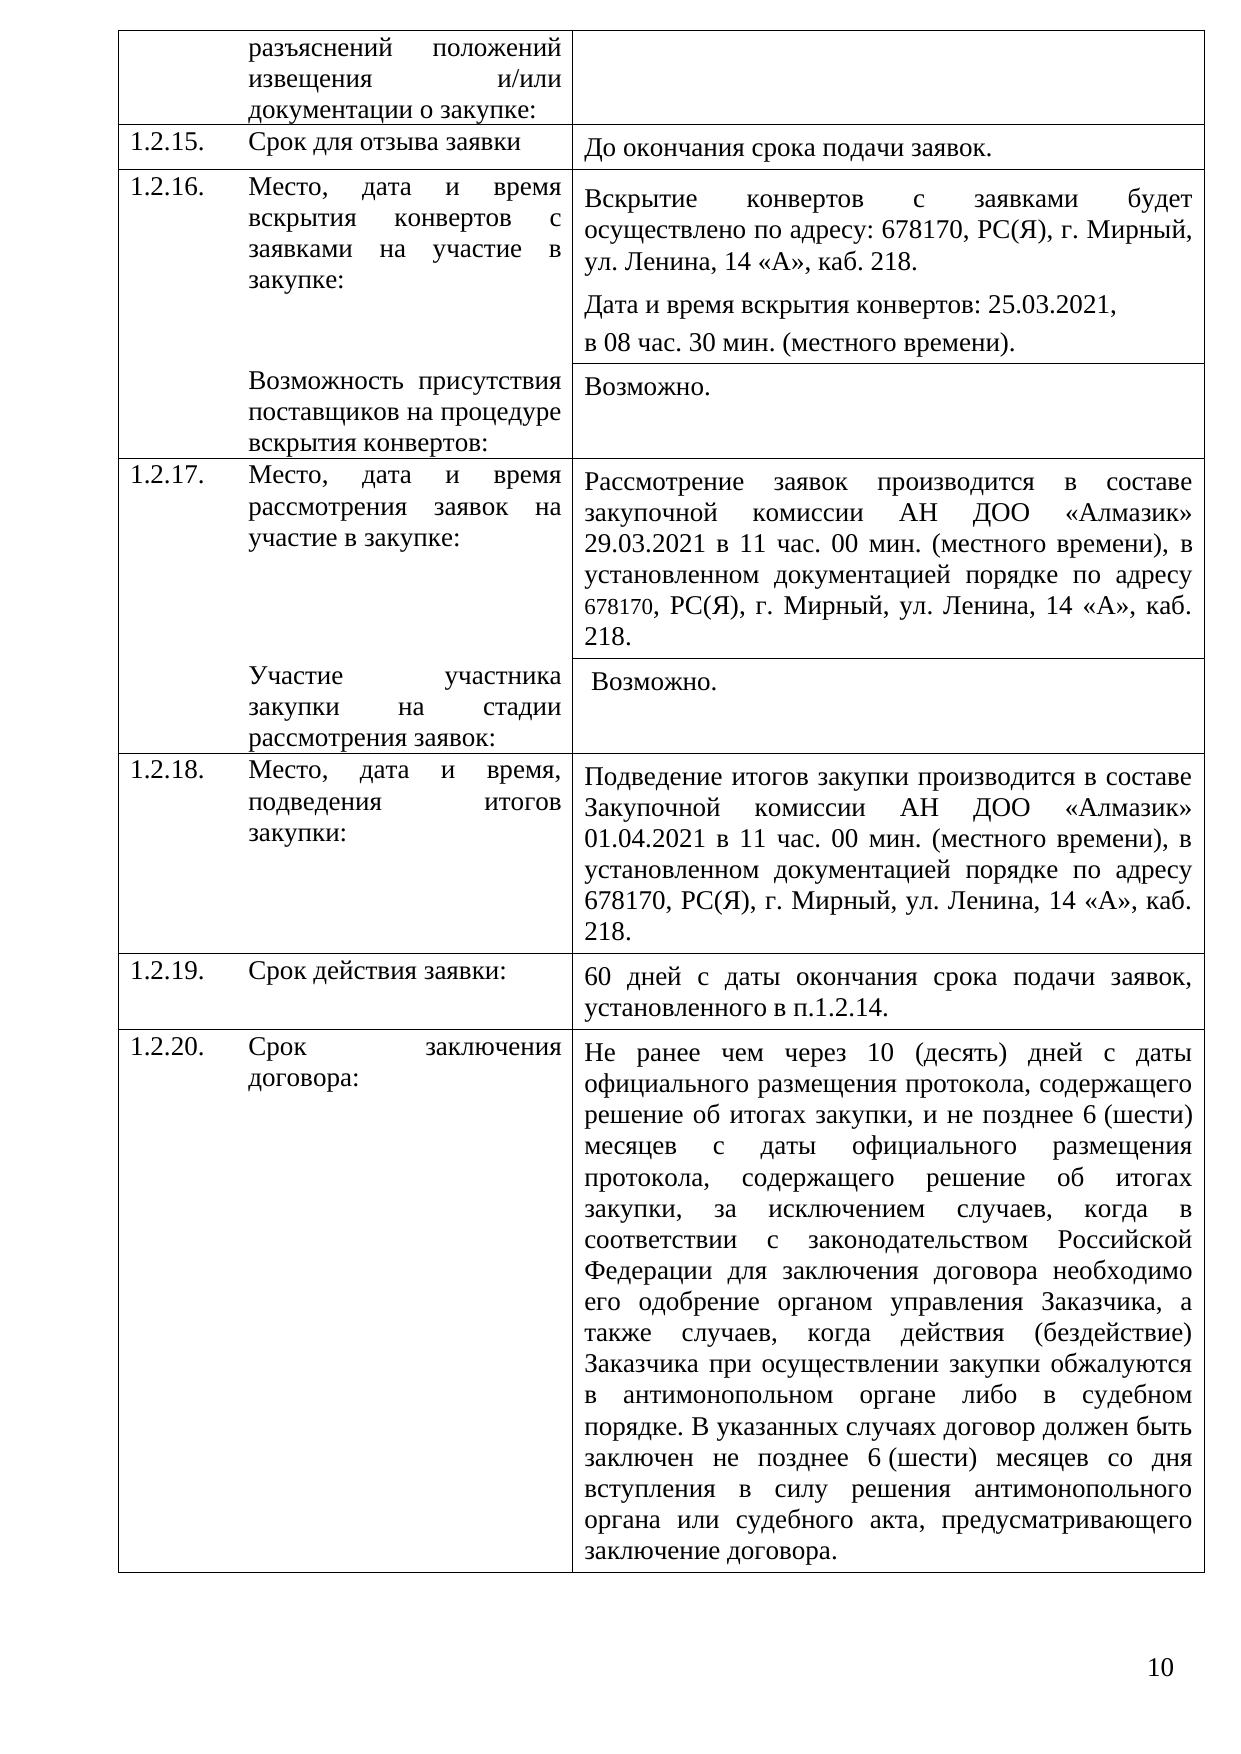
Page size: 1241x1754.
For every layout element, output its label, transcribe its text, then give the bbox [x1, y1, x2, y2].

table_cell Возможность присутствия поставщиков на процедуре вскрытия конвертов: [119, 363, 572, 457]
table_cell Срок для отзыва заявки [119, 125, 572, 169]
table_cell Не ранее чем через 10 (десять) дней с даты официального размещения протокола, содержащего решение об итогах закупки, и не позднее 6 (шести) месяцев с даты официального размещения протокола, содержащего решение об итогах закупки, за исключением случаев, когда в соответствии с законодательством Российской Федерации для заключения договора необходимо его одобрение органом управления Заказчика, а также случаев, когда действия (бездействие) Заказчика при осуществлении закупки обжалуются в антимонопольном органе либо в судебном порядке. В указанных случаях договор должен быть заключен не позднее 6 (шести) месяцев со дня вступления в силу решения антимонопольного органа или судебного акта, предусматривающего заключение договора. [573, 1030, 1204, 1572]
table_cell Место, дата и время рассмотрения заявок на участие в закупке: [119, 459, 572, 658]
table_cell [119, 31, 572, 124]
table_cell Место, дата и время, подведения итогов закупки: [119, 754, 572, 953]
table_cell До окончания срока подачи заявок. [573, 125, 1204, 169]
table_cell Вскрытие конвертов с заявками будет осуществлено по адресу: 678170, РС(Я), г. Мирный, ул. Ленина, 14 «А», каб. 218. Дата и время вскрытия конвертов: 25.03.2021, в 08 час. 30 мин. (местного времени). [573, 170, 1204, 363]
table_cell Подведение итогов закупки производится в составе Закупочной комиссии АН ДОО «Алмазик» 01.04.2021 в 11 час. 00 мин. (местного времени), в установленном документацией порядке по адресу 678170, РС(Я), г. Мирный, ул. Ленина, 14 «А», каб. 218. [573, 754, 1204, 953]
table_cell Место, дата и время вскрытия конвертов с заявками на участие в закупке: [119, 170, 572, 363]
table_cell Возможно. [573, 364, 1204, 457]
table_cell Срок действия заявки: [119, 954, 572, 1029]
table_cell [573, 31, 1204, 124]
table_cell Срок заключения договора: [119, 1030, 572, 1572]
table_cell 60 дней с даты окончания срока подачи заявок, установленного в п.1.2.14. [573, 954, 1204, 1029]
table_cell Возможно. [573, 659, 1204, 752]
table_cell Рассмотрение заявок производится в составе закупочной комиссии АН ДОО «Алмазик» 29.03.2021 в 11 час. 00 мин. (местного времени), в установленном документацией порядке по адресу 678170, РС(Я), г. Мирный, ул. Ленина, 14 «А», каб. 218. [573, 459, 1204, 658]
table_cell Участие участника закупки на стадии рассмотрения заявок: [119, 658, 572, 752]
